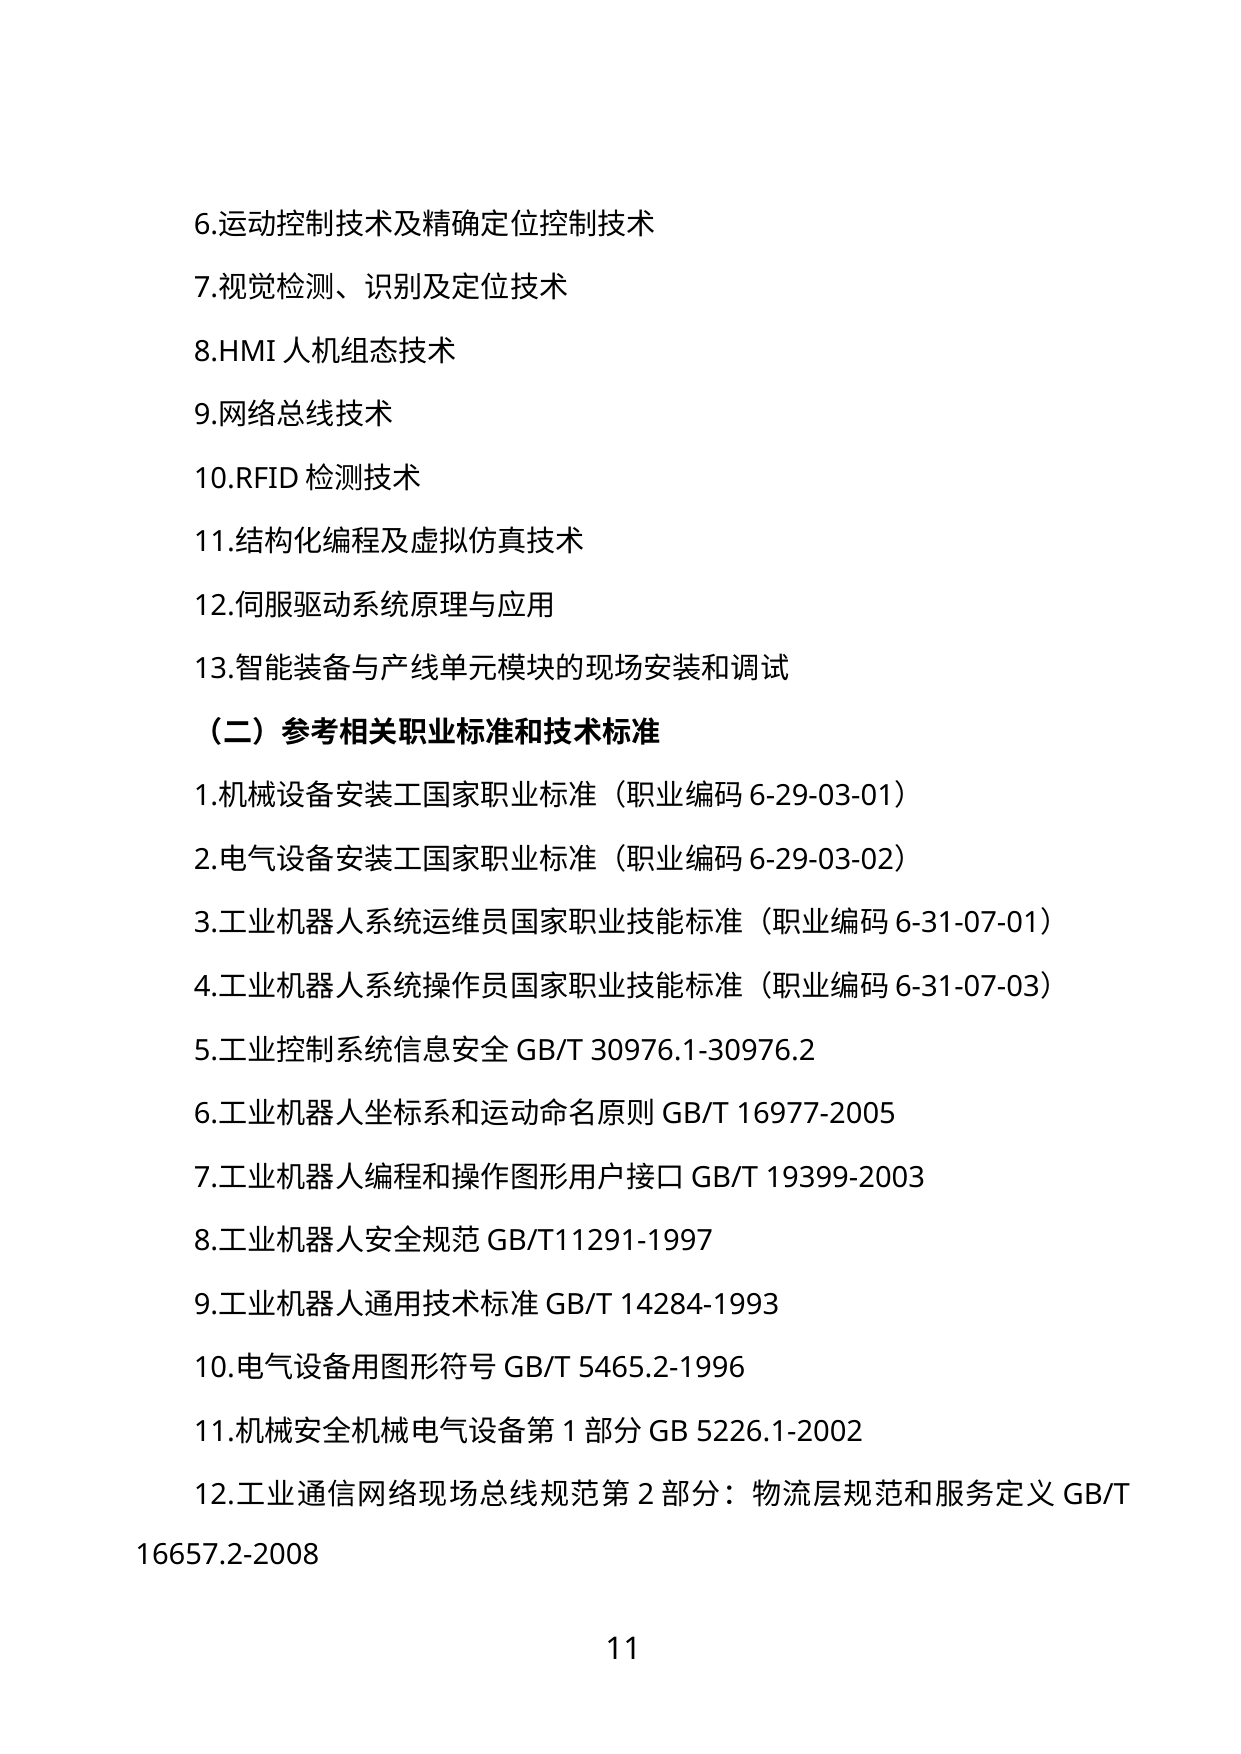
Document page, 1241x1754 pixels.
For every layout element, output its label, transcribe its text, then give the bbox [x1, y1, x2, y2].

text 4.工业机器人系统操作员国家职业技能标准（职业编码6-31-07-03） [135, 963, 1130, 1005]
text 6.工业机器人坐标系和运动命名原则GB/T 16977-2005 [135, 1090, 1130, 1132]
text 9.工业机器人通用技术标准GB/T 14284-1993 [135, 1280, 1130, 1323]
text 8.工业机器人安全规范GB/T11291-1997 [135, 1217, 1130, 1259]
text 12.伺服驱动系统原理与应用 [135, 581, 1130, 624]
text 10.电气设备用图形符号GB/T 5465.2-1996 [135, 1344, 1130, 1386]
text 10.RFID检测技术 [135, 454, 1130, 497]
text 11.机械安全机械电气设备第1部分GB 5226.1-2002 [135, 1407, 1130, 1450]
text 11.结构化编程及虚拟仿真技术 [135, 518, 1130, 560]
text 1.机械设备安装工国家职业标准（职业编码6-29-03-01） [135, 772, 1130, 814]
text 2.电气设备安装工国家职业标准（职业编码6-29-03-02） [135, 836, 1130, 878]
text 6.运动控制技术及精确定位控制技术 [135, 200, 1130, 243]
text 7.视觉检测、识别及定位技术 [135, 264, 1130, 306]
text （二）参考相关职业标准和技术标准 [135, 708, 1130, 751]
text 9.网络总线技术 [135, 391, 1130, 433]
text 3.工业机器人系统运维员国家职业技能标准（职业编码6-31-07-01） [135, 899, 1130, 941]
text 5.工业控制系统信息安全GB/T 30976.1-30976.2 [135, 1026, 1130, 1068]
text 8.HMI人机组态技术 [135, 327, 1130, 370]
text 7.工业机器人编程和操作图形用户接口GB/T 19399-2003 [135, 1153, 1130, 1196]
text 12.工业通信网络现场总线规范第2部分：物流层规范和服务定义GB/T 16657.2-2008 [135, 1471, 1130, 1573]
text 13.智能装备与产线单元模块的现场安装和调试 [135, 645, 1130, 687]
